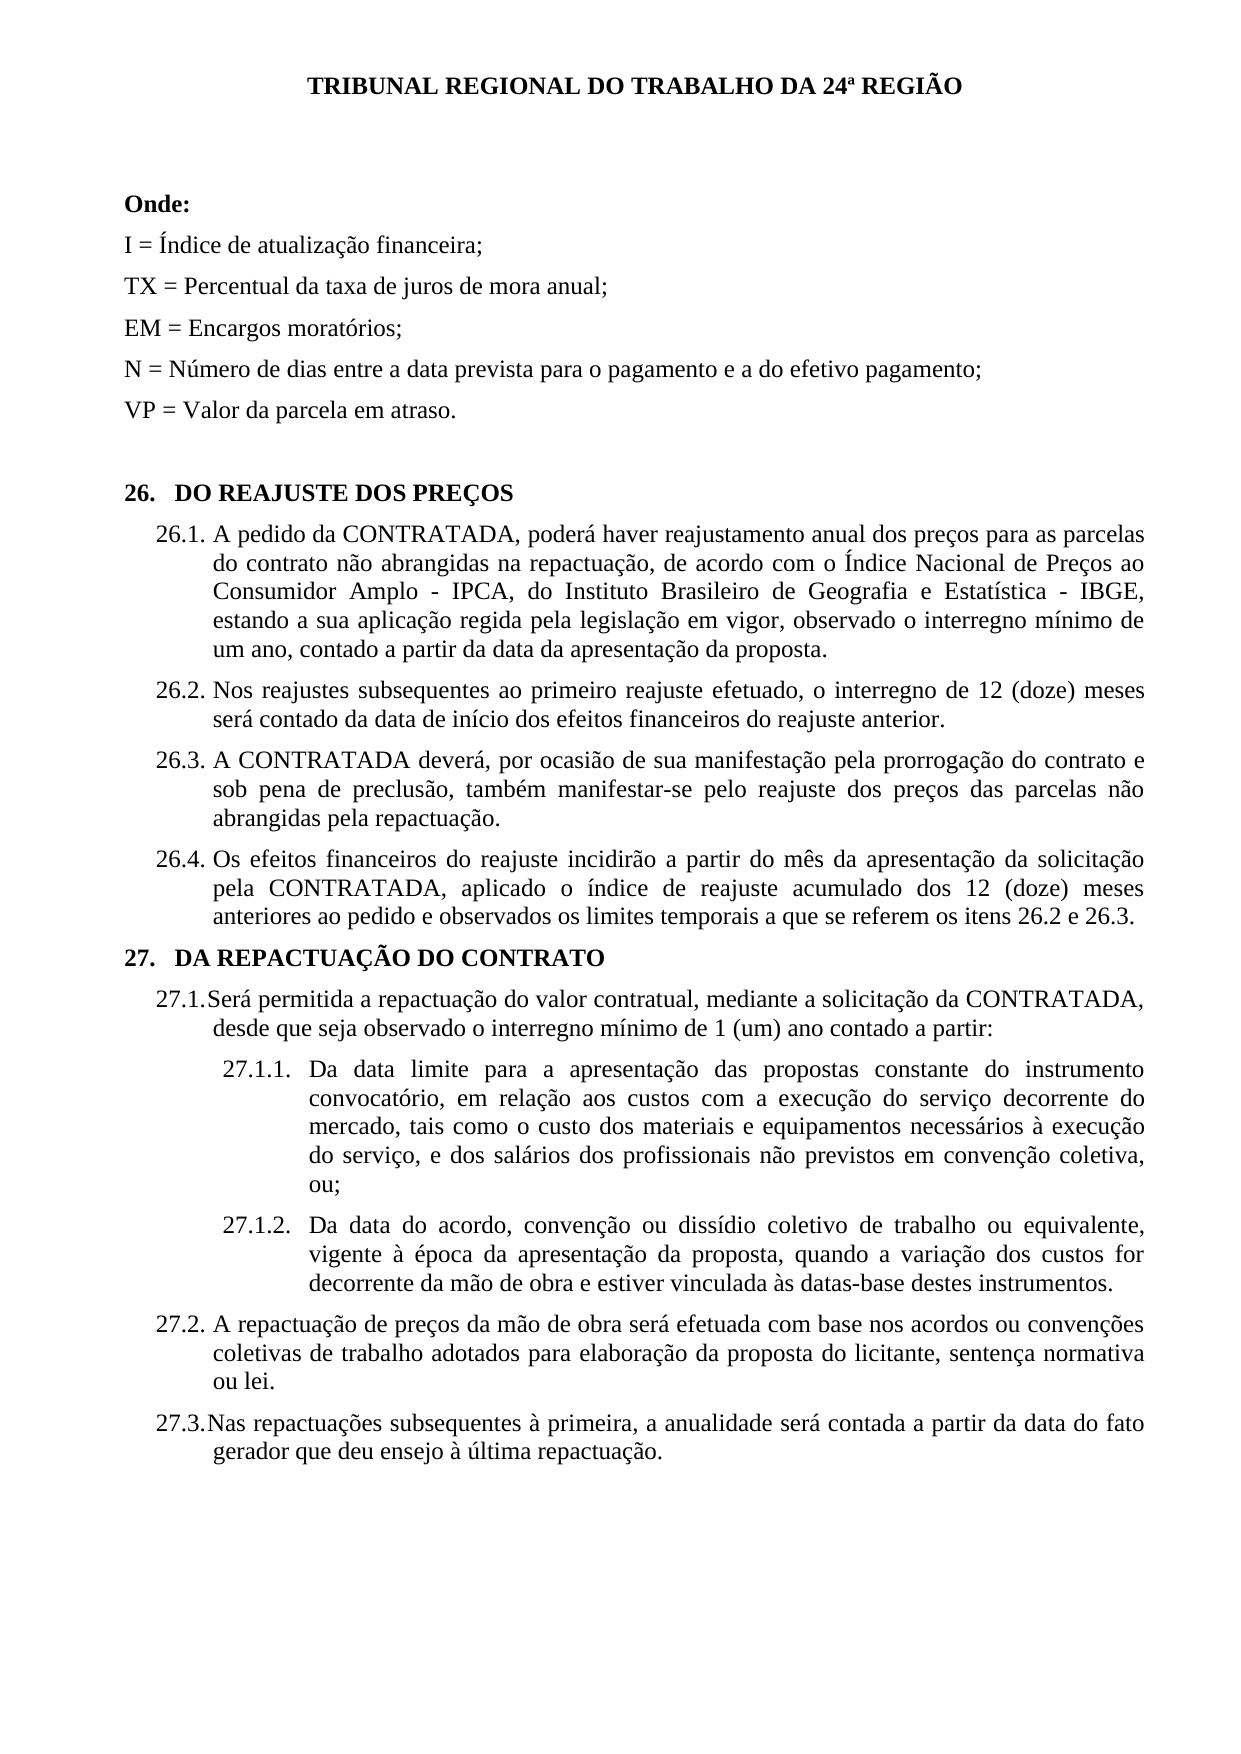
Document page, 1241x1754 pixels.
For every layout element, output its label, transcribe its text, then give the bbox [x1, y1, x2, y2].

list Será permitida a repactuação do valor contratual, mediante a solicitação da CONTRATADA, desde que seja observado o interregno mínimo de 1 (um) ano contado a partir: [156, 984, 1146, 1041]
list A CONTRATADA deverá, por ocasião de sua manifestação pela prorrogação do contrato e sob pena de preclusão, também manifestar-se pelo reajuste dos preços das parcelas não abrangidas pela repactuação. [156, 745, 1146, 831]
text TX = Percentual da taxa de juros de mora anual; [124, 271, 1146, 300]
text N = Número de dias entre a data prevista para o pagamento e a do efetivo pagamento; [124, 354, 1146, 383]
text I = Índice de atualização financeira; [124, 230, 1146, 259]
list Nas repactuações subsequentes à primeira, a anualidade será contada a partir da data do fato gerador que deu ensejo à última repactuação. [156, 1408, 1146, 1465]
list Da data limite para a apresentação das propostas constante do instrumento convocatório, em relação aos custos com a execução do serviço decorrente do mercado, tais como o custo dos materiais e equipamentos necessários à execução do serviço, e dos salários dos profissionais não previstos em convenção coletiva, ou; [222, 1054, 1146, 1198]
list DA REPACTUAÇÃO DO CONTRATO [124, 943, 1146, 971]
list A repactuação de preços da mão de obra será efetuada com base nos acordos ou convenções coletivas de trabalho adotados para elaboração da proposta do licitante, sentença normativa ou lei. [156, 1309, 1146, 1395]
list Nos reajustes subsequentes ao primeiro reajuste efetuado, o interregno de 12 (doze) meses será contado da data de início dos efeitos financeiros do reajuste anterior. [156, 675, 1146, 733]
list DO REAJUSTE DOS PREÇOS [124, 478, 1146, 506]
list Os efeitos financeiros do reajuste incidirão a partir do mês da apresentação da solicitação pela CONTRATADA, aplicado o índice de reajuste acumulado dos 12 (doze) meses anteriores ao pedido e observados os limites temporais a que se referem os itens 26.2 e 26.3. [156, 844, 1146, 930]
text Onde: [124, 189, 1146, 218]
list Da data do acordo, convenção ou dissídio coletivo de trabalho ou equivalente, vigente à época da apresentação da proposta, quando a variação dos custos for decorrente da mão de obra e estiver vinculada às datas-base destes instrumentos. [222, 1210, 1146, 1296]
text EM = Encargos moratórios; [124, 313, 1146, 341]
text VP = Valor da parcela em atraso. [124, 395, 1146, 424]
list A pedido da CONTRATADA, poderá haver reajustamento anual dos preços para as parcelas do contrato não abrangidas na repactuação, de acordo com o Índice Nacional de Preços ao Consumidor Amplo - IPCA, do Instituto Brasileiro de Geografia e Estatística - IBGE, estando a sua aplicação regida pela legislação em vigor, observado o interregno mínimo de um ano, contado a partir da data da apresentação da proposta. [156, 519, 1146, 663]
